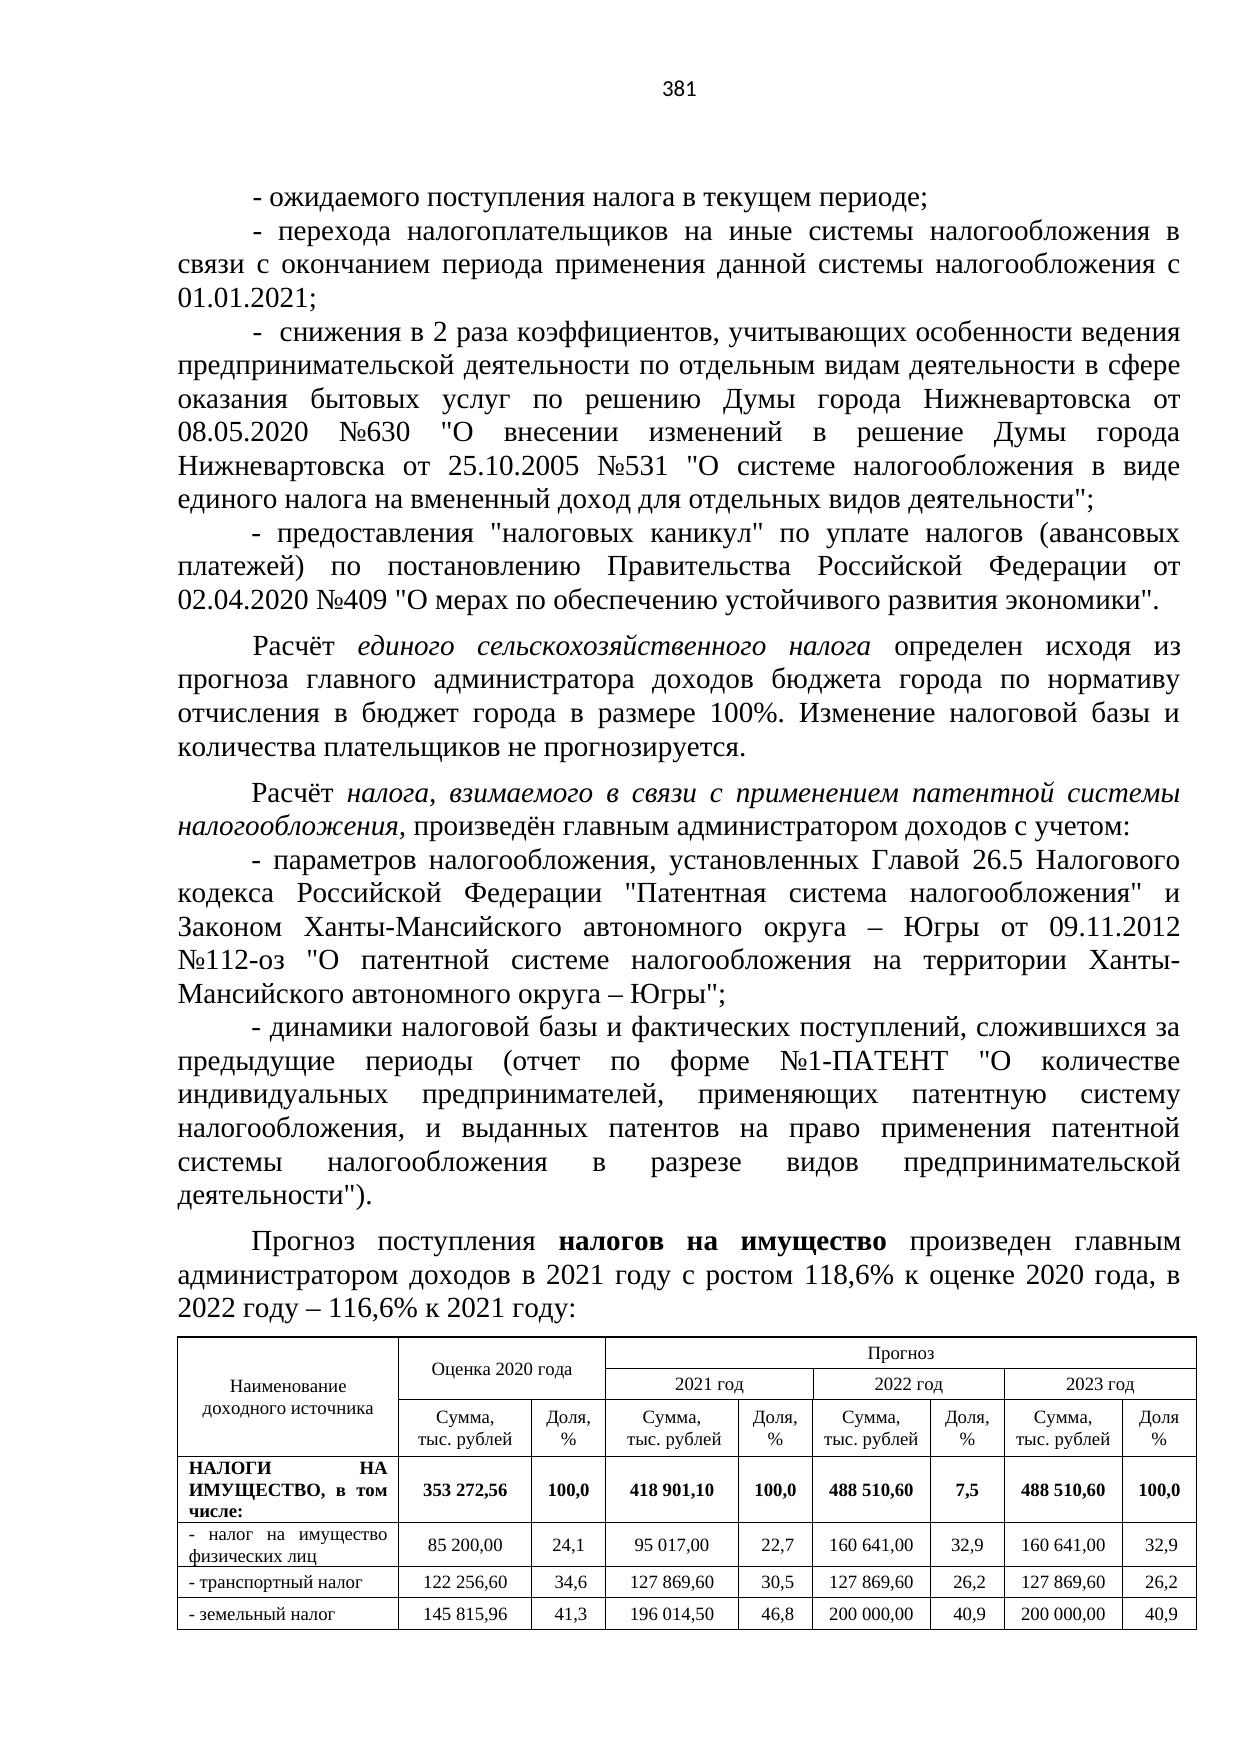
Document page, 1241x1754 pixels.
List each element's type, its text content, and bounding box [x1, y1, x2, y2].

table_cell Сумма, тыс. рублей [1005, 1400, 1122, 1456]
table_cell 40,9 [1123, 1598, 1196, 1628]
table_cell 122 256,60 [399, 1567, 531, 1597]
table_cell 200 000,00 [813, 1598, 930, 1628]
table_cell 32,9 [931, 1523, 1004, 1566]
table_cell 40,9 [931, 1598, 1004, 1628]
table_header Прогноз [606, 1338, 1196, 1368]
table_cell Доля % [1123, 1400, 1196, 1456]
table_cell 127 869,60 [606, 1567, 738, 1597]
table_cell 2022 год [814, 1369, 1004, 1399]
table_cell Доля, % [739, 1400, 812, 1456]
table_cell Доля, % [532, 1400, 605, 1456]
text Расчёт налога, взимаемого в связи с применением патентной системы налогообложения, произведён главным администратором доходов с учетом: [177, 775, 1181, 842]
table_cell - налог на имущество физических лиц [178, 1523, 398, 1566]
text Расчёт единого сельскохозяйственного налога определен исходя из прогноза главного администратора доходов бюджета города по нормативу отчисления в бюджет города в размере 100%. Изменение налоговой базы и количества плательщиков не прогнозируется. [177, 628, 1181, 762]
table_cell 26,2 [931, 1567, 1004, 1597]
table_cell Сумма, тыс. рублей [606, 1400, 738, 1456]
text Прогноз поступления налогов на имущество произведен главным администратором доходов в 2021 году с ростом 118,6% к оценке 2020 года, в 2022 году – 116,6% к 2021 году: [177, 1223, 1181, 1324]
table_cell 488 510,60 [813, 1457, 930, 1522]
table_cell 145 815,96 [399, 1598, 531, 1628]
table_cell 24,1 [532, 1523, 605, 1566]
table_cell 100,0 [739, 1457, 812, 1522]
table_cell 7,5 [931, 1457, 1004, 1522]
table_cell 41,3 [532, 1598, 605, 1628]
table_cell Доля, % [931, 1400, 1004, 1456]
table_cell 418 901,10 [606, 1457, 738, 1522]
table_cell 127 869,60 [1005, 1567, 1122, 1597]
table_cell 22,7 [739, 1523, 812, 1566]
table_cell 2021 год [606, 1369, 813, 1399]
text - динамики налоговой базы и фактических поступлений, сложившихся за предыдущие периоды (отчет по форме №1-ПАТЕНТ "О количестве индивидуальных предпринимателей, применяющих патентную систему налогообложения, и выданных патентов на право применения патентной системы налогообложения в разрезе видов предпринимательской деятельности"). [177, 1009, 1181, 1211]
table_cell 95 017,00 [606, 1523, 738, 1566]
table_cell 353 272,56 [399, 1457, 531, 1522]
table_cell 32,9 [1123, 1523, 1196, 1566]
table_cell 127 869,60 [813, 1567, 930, 1597]
table_cell 2023 год [1005, 1369, 1196, 1399]
text - ожидаемого поступления налога в текущем периоде; [177, 179, 1181, 213]
table_cell 160 641,00 [1005, 1523, 1122, 1566]
text - снижения в 2 раза коэффициентов, учитывающих особенности ведения предпринимательской деятельности по отдельным видам деятельности в сфере оказания бытовых услуг по решению Думы города Нижневартовска от 08.05.2020 №630 "О внесении изменений в решение Думы города Нижневартовска от 25.10.2005 №531 "О системе налогообложения в виде единого налога на вмененный доход для отдельных видов деятельности"; [177, 314, 1181, 515]
table_cell 100,0 [532, 1457, 605, 1522]
table_cell НАЛОГИ НА ИМУЩЕСТВО, в том числе: [178, 1457, 398, 1522]
table_cell 30,5 [739, 1567, 812, 1597]
table_cell 196 014,50 [606, 1598, 738, 1628]
table_header Наименование доходного источника [178, 1338, 398, 1456]
table_cell 200 000,00 [1005, 1598, 1122, 1628]
table_cell 46,8 [739, 1598, 812, 1628]
table_cell Сумма, тыс. рублей [399, 1400, 531, 1456]
table_header Оценка 2020 года [399, 1338, 605, 1399]
text - перехода налогоплательщиков на иные системы налогообложения в связи с окончанием периода применения данной системы налогообложения с 01.01.2021; [177, 213, 1181, 314]
table_cell - транспортный налог [178, 1567, 398, 1597]
table_cell 488 510,60 [1005, 1457, 1122, 1522]
text - параметров налогообложения, установленных Главой 26.5 Налогового кодекса Российской Федерации "Патентная система налогообложения" и Законом Ханты-Мансийского автономного округа – Югры от 09.11.2012 №112-оз "О патентной системе налогообложения на территории Ханты-Мансийского автономного округа – Югры"; [177, 842, 1181, 1009]
table_cell 100,0 [1123, 1457, 1196, 1522]
table_cell 26,2 [1123, 1567, 1196, 1597]
table_cell - земельный налог [178, 1598, 398, 1628]
table_cell 160 641,00 [813, 1523, 930, 1566]
table_cell Сумма, тыс. рублей [813, 1400, 930, 1456]
table_cell 85 200,00 [399, 1523, 531, 1566]
table_cell 34,6 [532, 1567, 605, 1597]
